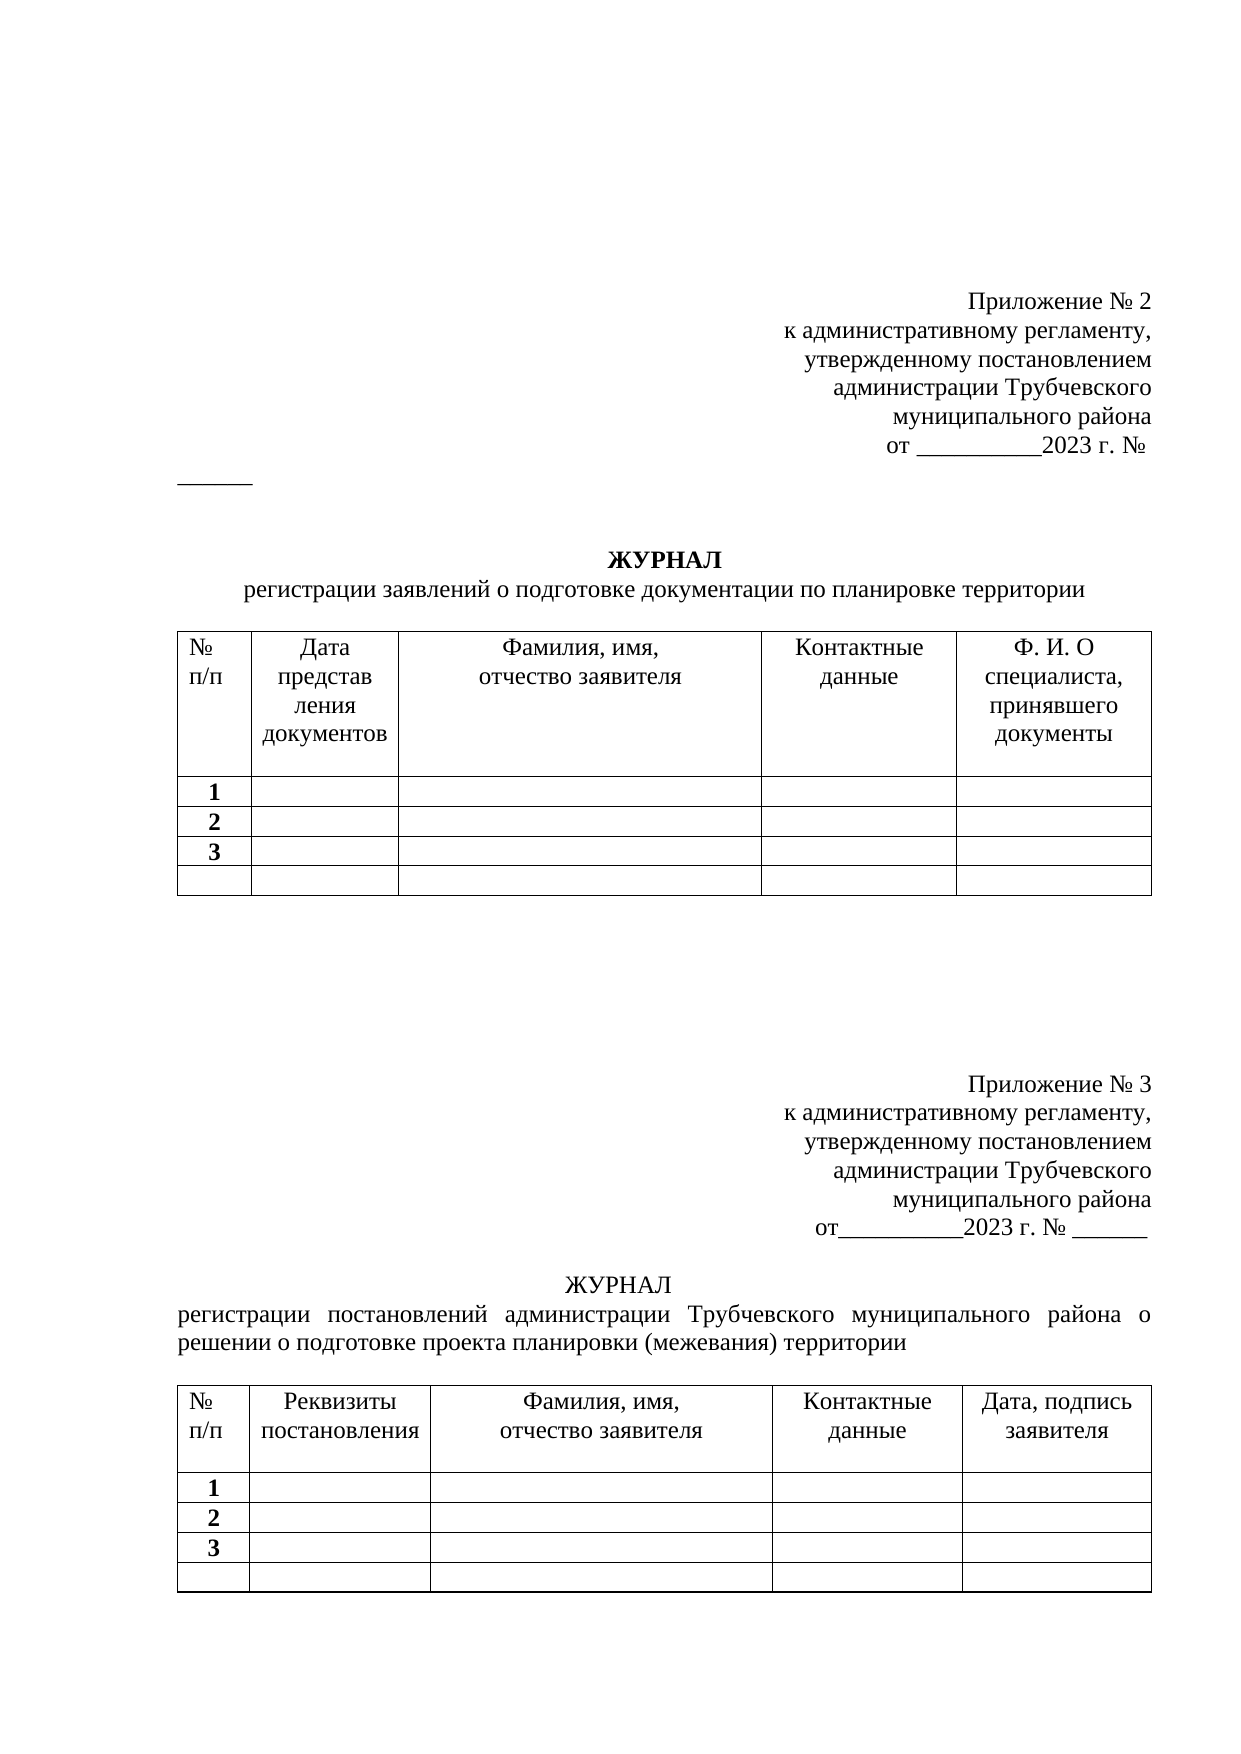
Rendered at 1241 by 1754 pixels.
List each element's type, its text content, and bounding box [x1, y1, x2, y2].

table_cell [773, 1503, 962, 1532]
table_cell [250, 1563, 430, 1591]
table_cell [399, 777, 761, 806]
text утвержденному постановлением [177, 344, 1152, 372]
table_header Контактные данные [762, 632, 956, 776]
text утвержденному постановлением [177, 1126, 1152, 1155]
table_cell 2 [178, 1503, 249, 1532]
table_cell [762, 777, 956, 806]
text от __________2023 г. № ______ [177, 430, 1152, 487]
table_cell [252, 866, 398, 895]
table_cell [431, 1563, 772, 1591]
table_cell [762, 837, 956, 865]
text регистрации заявлений о подготовке документации по планировке территории [177, 574, 1152, 602]
table_header Дата, подпись заявителя [963, 1386, 1151, 1472]
table_header № п/п [178, 632, 251, 776]
table_cell [178, 866, 251, 895]
table_cell [178, 1563, 249, 1591]
table_cell [963, 1533, 1151, 1562]
table_cell [252, 777, 398, 806]
table_cell [399, 866, 761, 895]
text от__________2023 г. № ______ [177, 1212, 1152, 1241]
table_cell [963, 1563, 1151, 1591]
table_header Дата представ ления документов [252, 632, 398, 776]
text администрации Трубчевского [177, 1155, 1152, 1184]
table_cell [250, 1473, 430, 1502]
text администрации Трубчевского [177, 372, 1152, 401]
table_cell [431, 1473, 772, 1502]
table_cell [773, 1563, 962, 1591]
table_cell [762, 807, 956, 836]
table_header № п/п [178, 1386, 249, 1472]
table_cell [399, 837, 761, 865]
text ЖУРНАЛ [177, 545, 1152, 574]
table_cell [957, 837, 1151, 865]
table_cell 2 [178, 807, 251, 836]
table_cell [963, 1503, 1151, 1532]
table_header Реквизиты постановления [250, 1386, 430, 1472]
table_header Фамилия, имя, отчество заявителя [431, 1386, 772, 1472]
table_cell 3 [178, 837, 251, 865]
table_cell [252, 807, 398, 836]
text к административному регламенту, [177, 315, 1152, 344]
table_cell [399, 807, 761, 836]
text регистрации постановлений администрации Трубчевского муниципального района о решении о подготовке проекта планировки (межевания) территории [177, 1299, 1152, 1356]
table_cell [773, 1533, 962, 1562]
table_cell [252, 837, 398, 865]
table_cell 3 [178, 1533, 249, 1562]
table_cell [431, 1503, 772, 1532]
table_cell [250, 1503, 430, 1532]
table_cell 1 [178, 1473, 249, 1502]
table_header Ф. И. О специалиста, принявшего документы [957, 632, 1151, 776]
table_cell [762, 866, 956, 895]
text Приложение № 3 [177, 1069, 1152, 1097]
text ЖУРНАЛ [177, 1270, 1152, 1299]
table_cell [773, 1473, 962, 1502]
table_header Контактные данные [773, 1386, 962, 1472]
text к административному регламенту, [177, 1097, 1152, 1126]
text муниципального района [177, 401, 1152, 430]
table_cell 1 [178, 777, 251, 806]
table_header Фамилия, имя, отчество заявителя [399, 632, 761, 776]
table_cell [957, 866, 1151, 895]
table_cell [957, 807, 1151, 836]
table_cell [250, 1533, 430, 1562]
text муниципального района [177, 1184, 1152, 1212]
table_cell [957, 777, 1151, 806]
table_cell [431, 1533, 772, 1562]
text Приложение № 2 [177, 286, 1152, 315]
table_cell [963, 1473, 1151, 1502]
